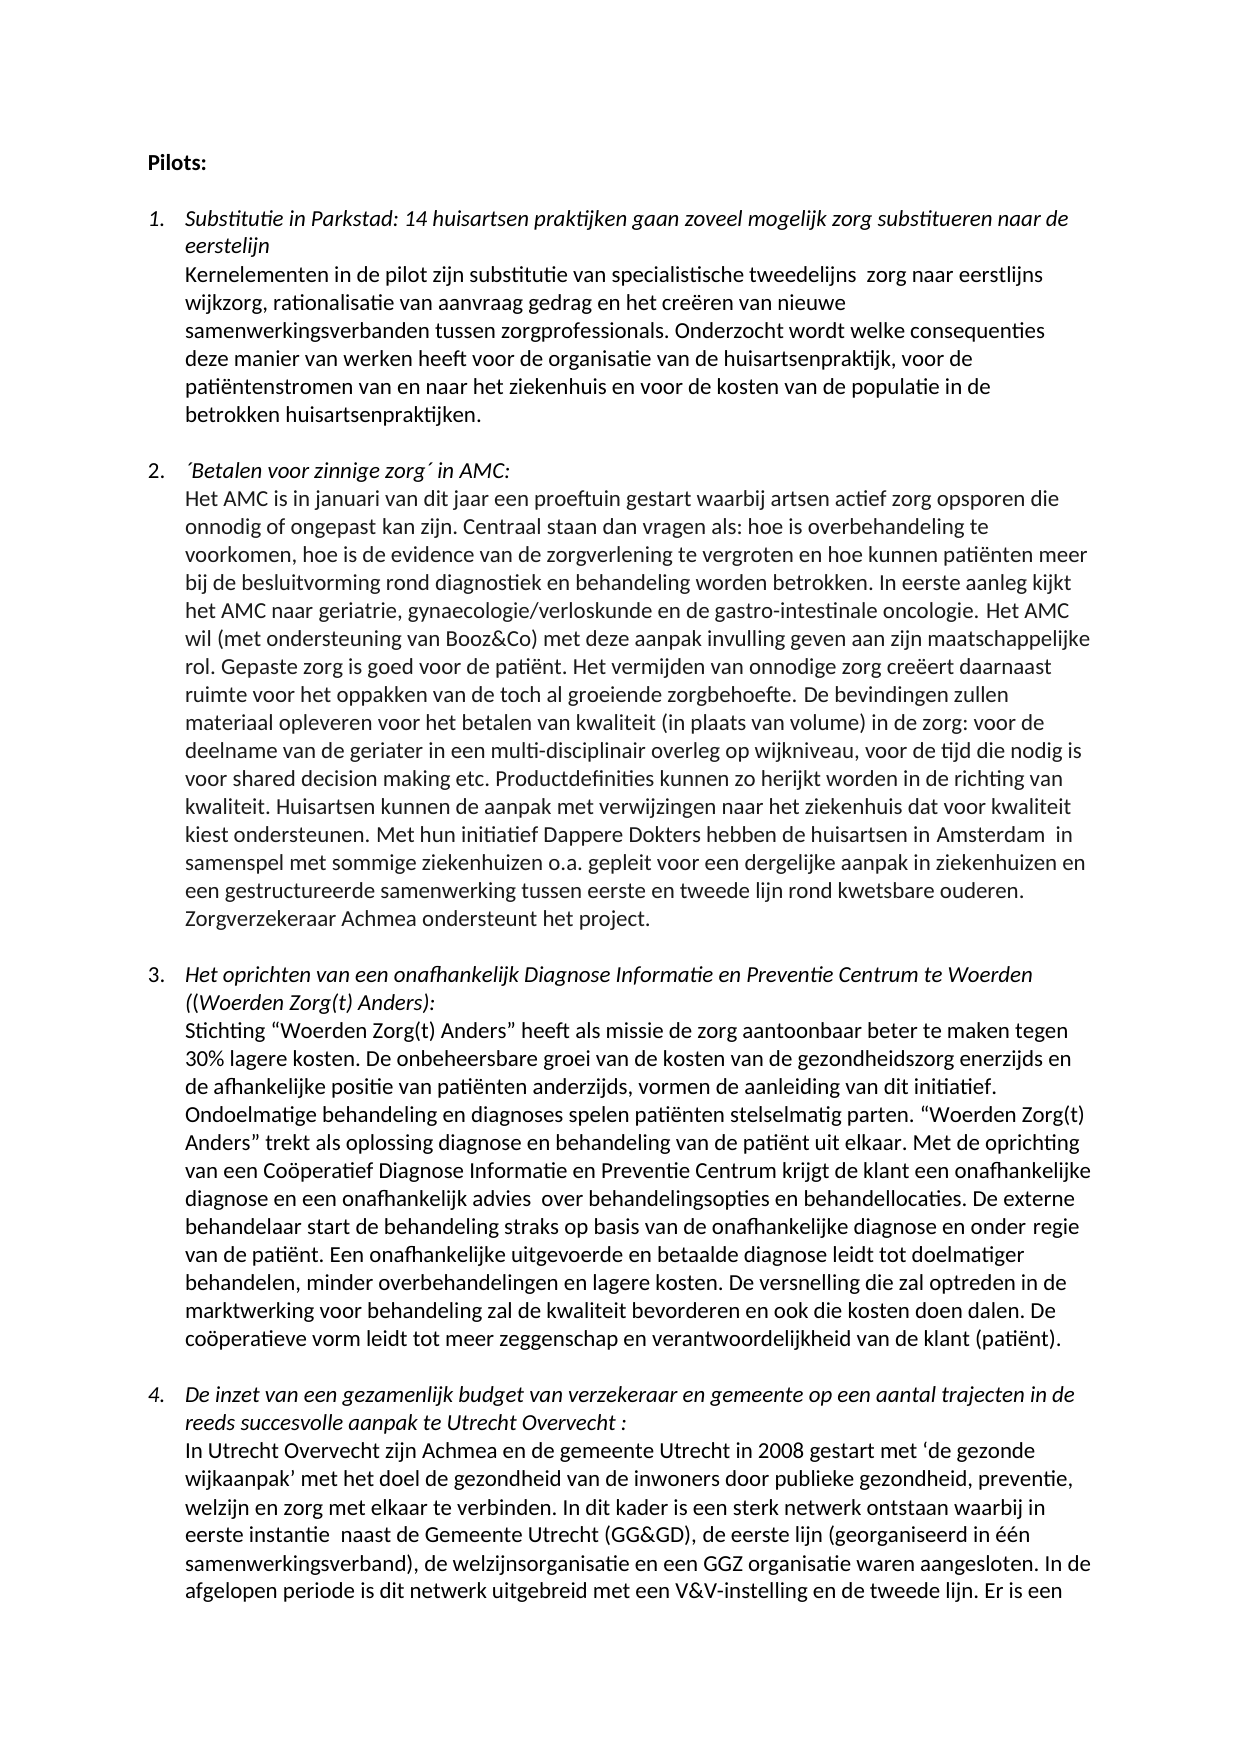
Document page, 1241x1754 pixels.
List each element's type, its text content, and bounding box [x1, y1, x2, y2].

text Pilots: [148, 148, 1093, 176]
list De inzet van een gezamenlijk budget van verzekeraar en gemeente op een aantal trajecten in de reeds succesvolle aanpak te Utrecht Overvecht : [148, 1381, 1093, 1437]
list Substitutie in Parkstad: 14 huisartsen praktijken gaan zoveel mogelijk zorg substitueren naar de eerstelijn [148, 204, 1093, 260]
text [185, 1437, 1093, 1605]
list Het AMC is in januari van dit jaar een proeftuin gestart waarbij artsen actief zorg opsporen die onnodig of ongepast kan zijn. Centraal staan dan vragen als: hoe is overbehandeling te voorkomen, hoe is de evidence van de zorgverlening te vergroten en hoe kunnen patiënten meer bij de besluitvorming rond diagnostiek en behandeling worden betrokken. In eerste aanleg kijkt het AMC naar geriatrie, gynaecologie/verloskunde en de gastro-intestinale oncologie. Het AMC wil (met ondersteuning van Booz&Co) met deze aanpak invulling geven aan zijn maatschappelijke rol. Gepaste zorg is goed voor de patiënt. Het vermijden van onnodige zorg creëert daarnaast ruimte voor het oppakken van de toch al groeiende zorgbehoefte. De bevindingen zullen materiaal opleveren voor het betalen van kwaliteit (in plaats van volume) in de zorg: voor de deelname van de geriater in een multi-disciplinair overleg op wijkniveau, voor de tijd die nodig is voor shared decision making etc. Productdefinities kunnen zo herijkt worden in de richting van kwaliteit. Huisartsen kunnen de aanpak met verwijzingen naar het ziekenhuis dat voor kwaliteit kiest ondersteunen. Met hun initiatief Dappere Dokters hebben de huisartsen in Amsterdam in samenspel met sommige ziekenhuizen o.a. gepleit voor een dergelijke aanpak in ziekenhuizen en een gestructureerde samenwerking tussen eerste en tweede lijn rond kwetsbare ouderen. Zorgverzekeraar Achmea ondersteunt het project. [185, 484, 1093, 932]
list Het oprichten van een onafhankelijk Diagnose Informatie en Preventie Centrum te Woerden ((Woerden Zorg(t) Anders): [148, 960, 1093, 1016]
text Kernelementen in de pilot zijn substitutie van specialistische tweedelijns zorg naar eerstlijns wijkzorg, rationalisatie van aanvraag gedrag en het creëren van nieuwe samenwerkingsverbanden tussen zorgprofessionals. Onderzocht wordt welke consequenties deze manier van werken heeft voor de organisatie van de huisartsenpraktijk, voor de patiëntenstromen van en naar het ziekenhuis en voor de kosten van de populatie in de betrokken huisartsenpraktijken. [185, 260, 1093, 428]
text Stichting “Woerden Zorg(t) Anders” heeft als missie de zorg aantoonbaar beter te maken tegen 30% lagere kosten. De onbeheersbare groei van de kosten van de gezondheidszorg enerzijds en de afhankelijke positie van patiënten anderzijds, vormen de aanleiding van dit initiatief. Ondoelmatige behandeling en diagnoses spelen patiënten stelselmatig parten. “Woerden Zorg(t) Anders” trekt als oplossing diagnose en behandeling van de patiënt uit elkaar. Met de oprichting van een Coöperatief Diagnose Informatie en Preventie Centrum krijgt de klant een onafhankelijke diagnose en een onafhankelijk advies over behandelingsopties en behandellocaties. De externe behandelaar start de behandeling straks op basis van de onafhankelijke diagnose en onder regie van de patiënt. Een onafhankelijke uitgevoerde en betaalde diagnose leidt tot doelmatiger behandelen, minder overbehandelingen en lagere kosten. De versnelling die zal optreden in de marktwerking voor behandeling zal de kwaliteit bevorderen en ook die kosten doen dalen. De coöperatieve vorm leidt tot meer zeggenschap en verantwoordelijkheid van de klant (patiënt). [185, 1016, 1093, 1352]
list ´Betalen voor zinnige zorg´ in AMC: [148, 456, 1093, 484]
